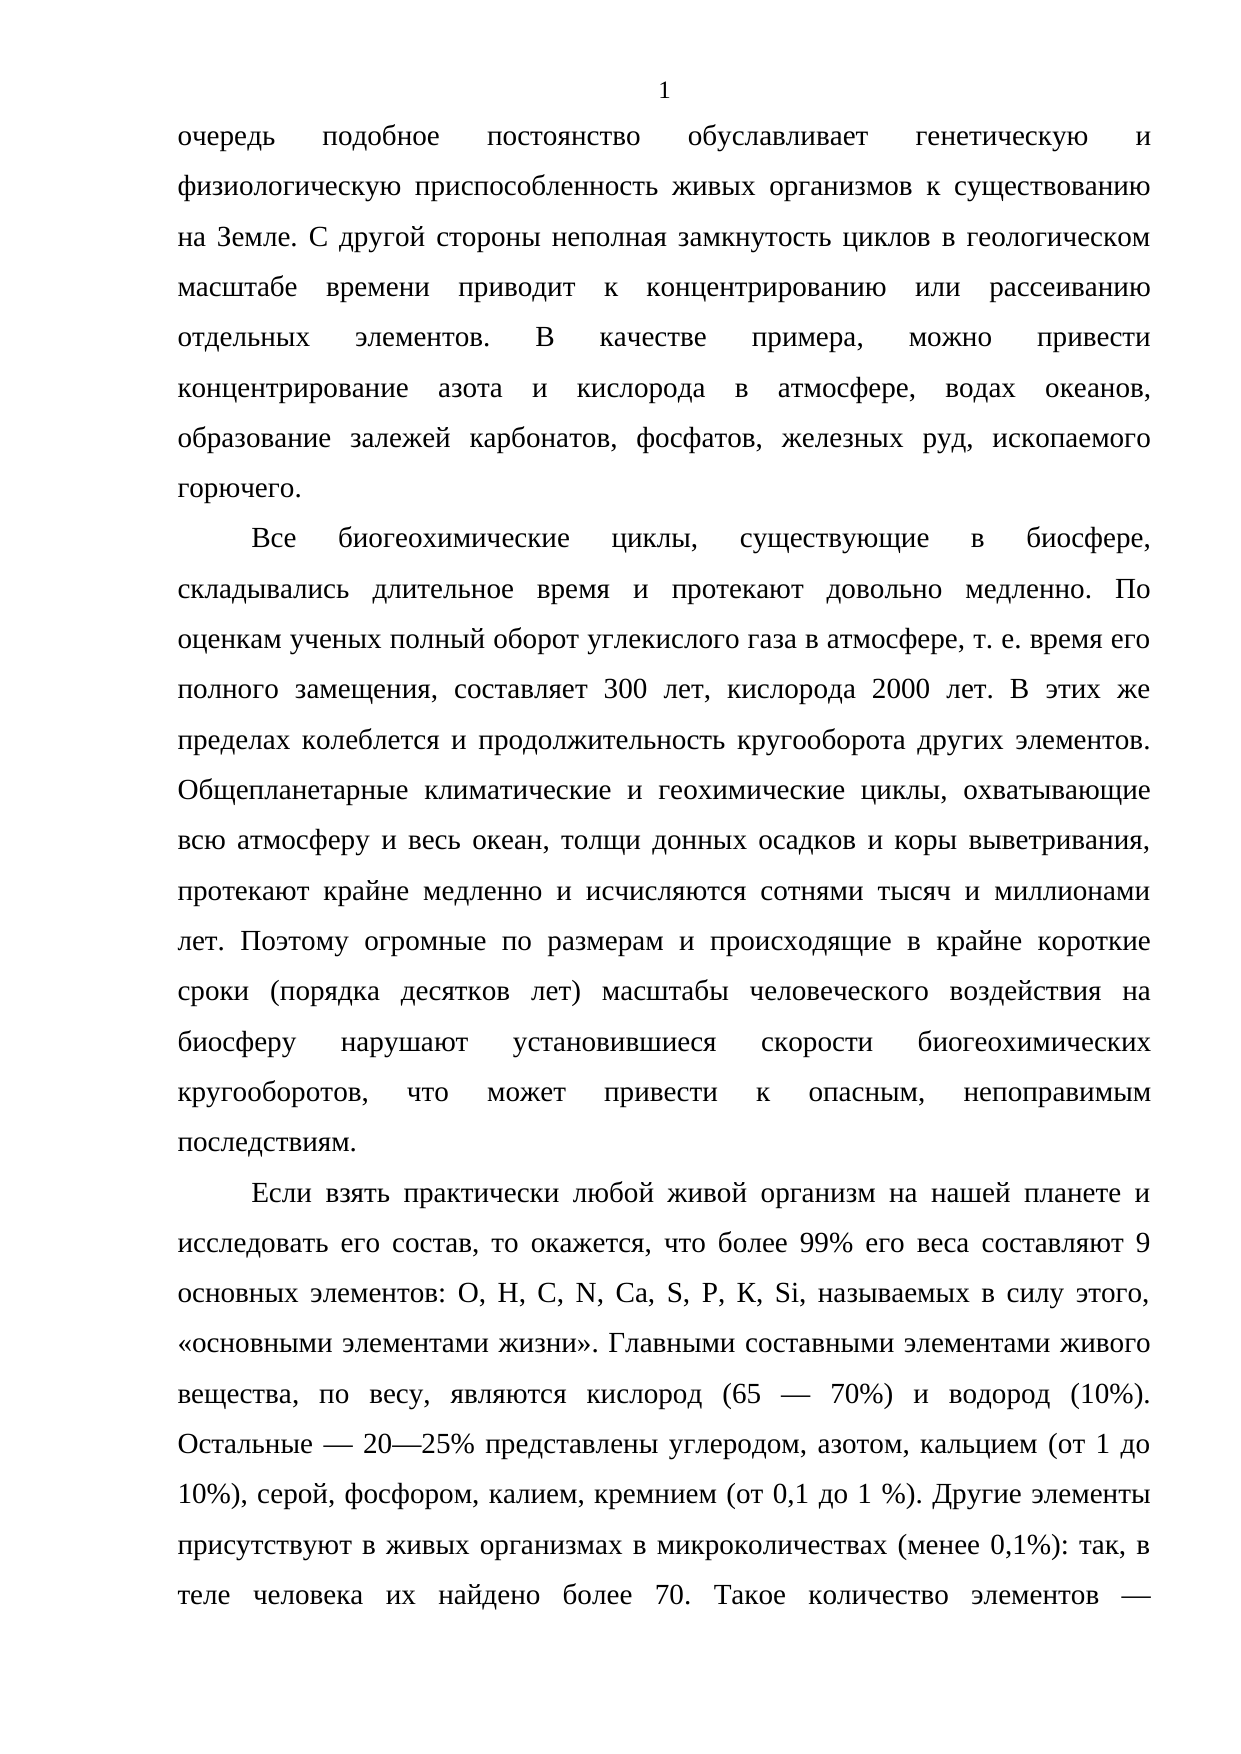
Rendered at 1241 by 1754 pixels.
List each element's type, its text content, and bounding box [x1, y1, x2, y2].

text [177, 118, 1152, 504]
text Все биогеохимические циклы, существующие в биосфере, складывались длительное время и протекают довольно медленно. По оценкам ученых полный оборот углекислого газа в атмосфере, т. е. время его полного замещения, составляет 300 лет, кислорода 2000 лет. В этих же пределах колеблется и продолжительность кругооборота других элементов. Общепланетарные климатические и геохимические циклы, охватывающие всю атмосферу и весь океан, толщи донных осадков и коры выветривания, протекают крайне медленно и исчисляются сотнями тысяч и миллионами лет. Поэтому огромные по размерам и происходящие в крайне короткие сроки (порядка десятков лет) масштабы человеческого воздействия на биосферу нарушают установившиеся скорости биогеохимических кругооборотов, что может привести к опасным, непоправимым последствиям. [177, 521, 1152, 1158]
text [177, 1175, 1152, 1611]
